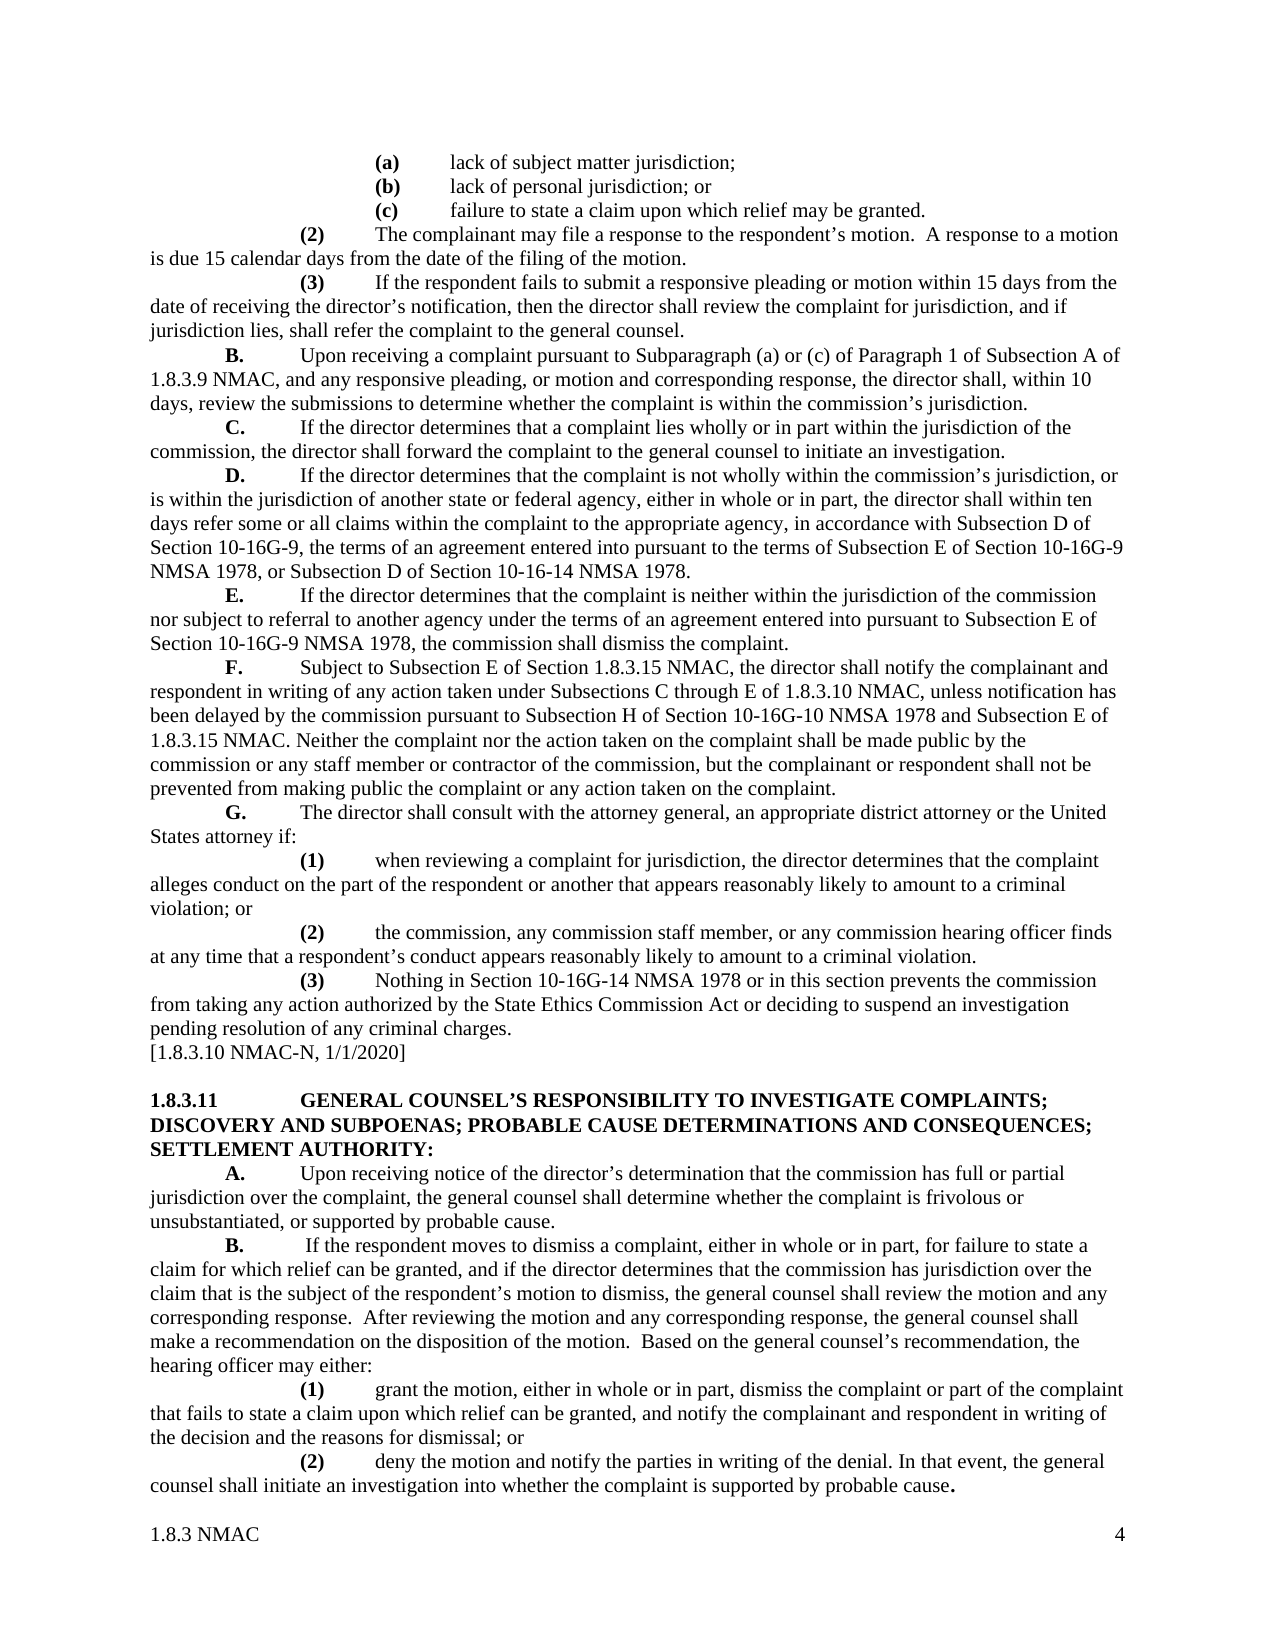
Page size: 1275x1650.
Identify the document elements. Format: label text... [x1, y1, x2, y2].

text (1) grant the motion, either in whole or in part, dismiss the complaint or part of the complaint that fails to state a claim upon which relief can be granted, and notify the complainant and respondent in writing of the decision and the reasons for dismissal; or [150, 1377, 1125, 1449]
text [1.8.3.10 NMAC-N, 1/1/2020] [150, 1040, 1125, 1064]
text (2) deny the motion and notify the parties in writing of the denial. In that event, the general counsel shall initiate an investigation into whether the complaint is supported by probable cause. [150, 1449, 1125, 1497]
text C. If the director determines that a complaint lies wholly or in part within the jurisdiction of the commission, the director shall forward the complaint to the general counsel to initiate an investigation. [150, 415, 1125, 463]
text F. Subject to Subsection E of Section 1.8.3.15 NMAC, the director shall notify the complainant and respondent in writing of any action taken under Subsections C through E of 1.8.3.10 NMAC, unless notification has been delayed by the commission pursuant to Subsection H of Section 10-16G-10 NMSA 1978 and Subsection E of 1.8.3.15 NMAC. Neither the complaint nor the action taken on the complaint shall be made public by the commission or any staff member or contractor of the commission, but the complainant or respondent shall not be prevented from making public the complaint or any action taken on the complaint. [150, 655, 1125, 800]
text (1) when reviewing a complaint for jurisdiction, the director determines that the complaint alleges conduct on the part of the respondent or another that appears reasonably likely to amount to a criminal violation; or [150, 848, 1125, 920]
text 1.8.3.11 GENERAL COUNSEL’S RESPONSIBILITY TO INVESTIGATE COMPLAINTS; DISCOVERY AND SUBPOENAS; PROBABLE CAUSE DETERMINATIONS AND CONSEQUENCES; SETTLEMENT AUTHORITY: [150, 1088, 1125, 1161]
text D. If the director determines that the complaint is not wholly within the commission’s jurisdiction, or is within the jurisdiction of another state or federal agency, either in whole or in part, the director shall within ten days refer some or all claims within the complaint to the appropriate agency, in accordance with Subsection D of Section 10-16G-9, the terms of an agreement entered into pursuant to the terms of Subsection E of Section 10-16G-9 NMSA 1978, or Subsection D of Section 10-16-14 NMSA 1978. [150, 463, 1125, 583]
text B. If the respondent moves to dismiss a complaint, either in whole or in part, for failure to state a claim for which relief can be granted, and if the director determines that the commission has jurisdiction over the claim that is the subject of the respondent’s motion to dismiss, the general counsel shall review the motion and any corresponding response. After reviewing the motion and any corresponding response, the general counsel shall make a recommendation on the disposition of the motion. Based on the general counsel’s recommendation, the hearing officer may either: [150, 1233, 1125, 1377]
text (2) the commission, any commission staff member, or any commission hearing officer finds at any time that a respondent’s conduct appears reasonably likely to amount to a criminal violation. [150, 920, 1125, 968]
text (a) lack of subject matter jurisdiction; [150, 150, 1125, 174]
text (2) The complainant may file a response to the respondent’s motion. A response to a motion is due 15 calendar days from the date of the filing of the motion. [150, 222, 1125, 270]
text (3) Nothing in Section 10-16G-14 NMSA 1978 or in this section prevents the commission from taking any action authorized by the State Ethics Commission Act or deciding to suspend an investigation pending resolution of any criminal charges. [150, 968, 1125, 1040]
text (c) failure to state a claim upon which relief may be granted. [150, 198, 1125, 222]
text E. If the director determines that the complaint is neither within the jurisdiction of the commission nor subject to referral to another agency under the terms of an agreement entered into pursuant to Subsection E of Section 10-16G-9 NMSA 1978, the commission shall dismiss the complaint. [150, 583, 1125, 655]
text G. The director shall consult with the attorney general, an appropriate district attorney or the United States attorney if: [150, 800, 1125, 848]
text (3) If the respondent fails to submit a responsive pleading or motion within 15 days from the date of receiving the director’s notification, then the director shall review the complaint for jurisdiction, and if jurisdiction lies, shall refer the complaint to the general counsel. [150, 270, 1125, 342]
text B. Upon receiving a complaint pursuant to Subparagraph (a) or (c) of Paragraph 1 of Subsection A of 1.8.3.9 NMAC, and any responsive pleading, or motion and corresponding response, the director shall, within 10 days, review the submissions to determine whether the complaint is within the commission’s jurisdiction. [150, 342, 1125, 415]
text A. Upon receiving notice of the director’s determination that the commission has full or partial jurisdiction over the complaint, the general counsel shall determine whether the complaint is frivolous or unsubstantiated, or supported by probable cause. [150, 1161, 1125, 1233]
text (b) lack of personal jurisdiction; or [150, 174, 1125, 198]
